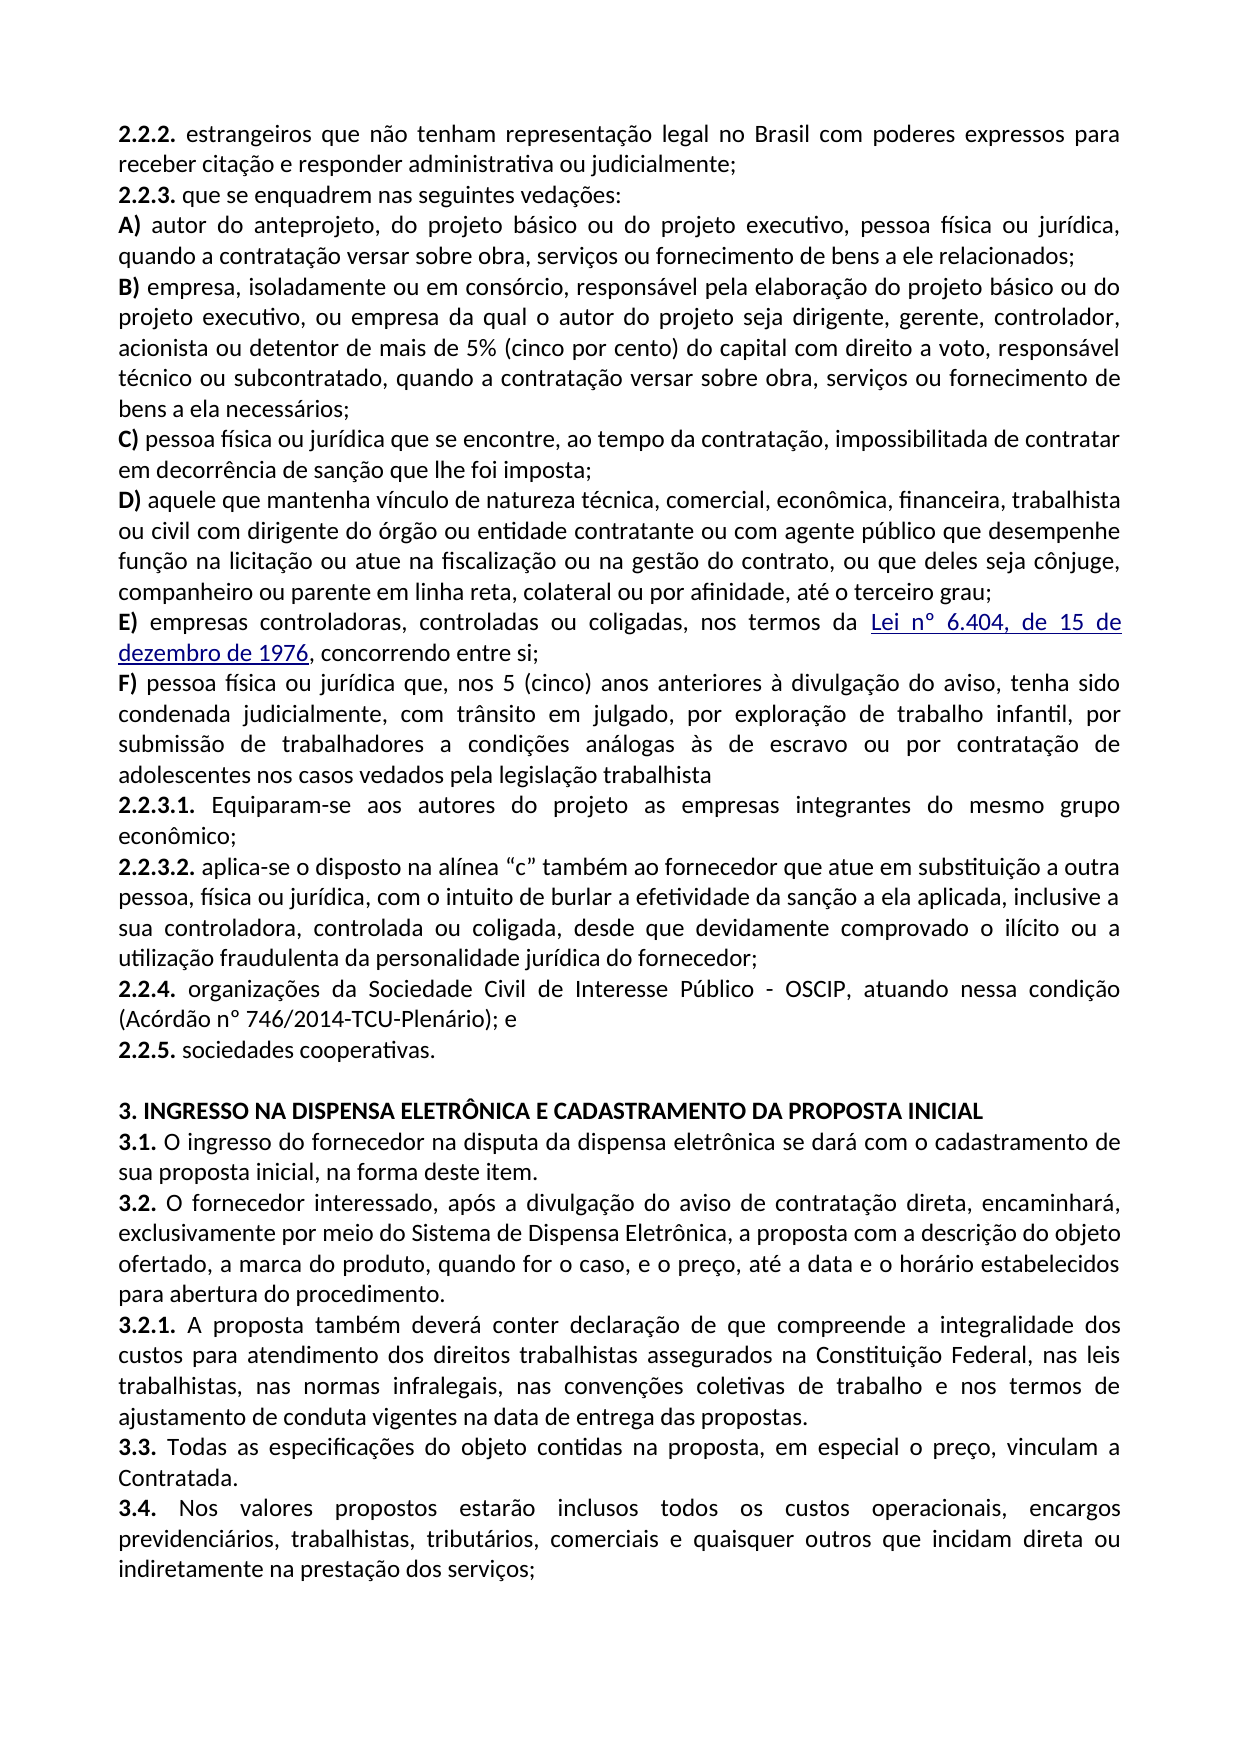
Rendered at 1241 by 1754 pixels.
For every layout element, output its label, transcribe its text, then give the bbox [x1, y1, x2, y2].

text B) empresa, isoladamente ou em consórcio, responsável pela elaboração do projeto básico ou do projeto executivo, ou empresa da qual o autor do projeto seja dirigente, gerente, controlador, acionista ou detentor de mais de 5% (cinco por cento) do capital com direito a voto, responsável técnico ou subcontratado, quando a contratação versar sobre obra, serviços ou fornecimento de bens a ela necessários; [118, 271, 1122, 423]
text 3.4. Nos valores propostos estarão inclusos todos os custos operacionais, encargos previdenciários, trabalhistas, tributários, comerciais e quaisquer outros que incidam direta ou indiretamente na prestação dos serviços; [118, 1492, 1122, 1584]
text D) aquele que mantenha vínculo de natureza técnica, comercial, econômica, financeira, trabalhista ou civil com dirigente do órgão ou entidade contratante ou com agente público que desempenhe função na licitação ou atue na fiscalização ou na gestão do contrato, ou que deles seja cônjuge, companheiro ou parente em linha reta, colateral ou por afinidade, até o terceiro grau; [118, 484, 1122, 606]
text 2.2.4. organizações da Sociedade Civil de Interesse Público - OSCIP, atuando nessa condição (Acórdão nº 746/2014-TCU-Plenário); e [118, 973, 1122, 1034]
text 3.3. Todas as especificações do objeto contidas na proposta, em especial o preço, vinculam a Contratada. [118, 1431, 1122, 1492]
text 2.2.2. estrangeiros que não tenham representação legal no Brasil com poderes expressos para receber citação e responder administrativa ou judicialmente; [118, 118, 1122, 179]
text 3.2. O fornecedor interessado, após a divulgação do aviso de contratação direta, encaminhará, exclusivamente por meio do Sistema de Dispensa Eletrônica, a proposta com a descrição do objeto ofertado, a marca do produto, quando for o caso, e o preço, até a data e o horário estabelecidos para abertura do procedimento. [118, 1187, 1122, 1309]
text A) autor do anteprojeto, do projeto básico ou do projeto executivo, pessoa física ou jurídica, quando a contratação versar sobre obra, serviços ou fornecimento de bens a ele relacionados; [118, 210, 1122, 271]
text 2.2.3. que se enquadrem nas seguintes vedações: [118, 179, 1122, 210]
text 3.1. O ingresso do fornecedor na disputa da dispensa eletrônica se dará com o cadastramento de sua proposta inicial, na forma deste item. [118, 1126, 1122, 1187]
text F) pessoa física ou jurídica que, nos 5 (cinco) anos anteriores à divulgação do aviso, tenha sido condenada judicialmente, com trânsito em julgado, por exploração de trabalho infantil, por submissão de trabalhadores a condições análogas às de escravo ou por contratação de adolescentes nos casos vedados pela legislação trabalhista [118, 667, 1122, 789]
text C) pessoa física ou jurídica que se encontre, ao tempo da contratação, impossibilitada de contratar em decorrência de sanção que lhe foi imposta; [118, 423, 1122, 484]
text E) empresas controladoras, controladas ou coligadas, nos termos da Lei nº 6.404, de 15 de dezembro de 1976, concorrendo entre si; [118, 606, 1122, 667]
text 2.2.3.1. Equiparam-se aos autores do projeto as empresas integrantes do mesmo grupo econômico; [118, 789, 1122, 851]
text 3. INGRESSO NA DISPENSA ELETRÔNICA E CADASTRAMENTO DA PROPOSTA INICIAL [118, 1096, 1122, 1126]
text 2.2.3.2. aplica-se o disposto na alínea “c” também ao fornecedor que atue em substituição a outra pessoa, física ou jurídica, com o intuito de burlar a efetividade da sanção a ela aplicada, inclusive a sua controladora, controlada ou coligada, desde que devidamente comprovado o ilícito ou a utilização fraudulenta da personalidade jurídica do fornecedor; [118, 851, 1122, 973]
text 3.2.1. A proposta também deverá conter declaração de que compreende a integralidade dos custos para atendimento dos direitos trabalhistas assegurados na Constituição Federal, nas leis trabalhistas, nas normas infralegais, nas convenções coletivas de trabalho e nos termos de ajustamento de conduta vigentes na data de entrega das propostas. [118, 1309, 1122, 1431]
text 2.2.5. sociedades cooperativas. [118, 1034, 1122, 1064]
